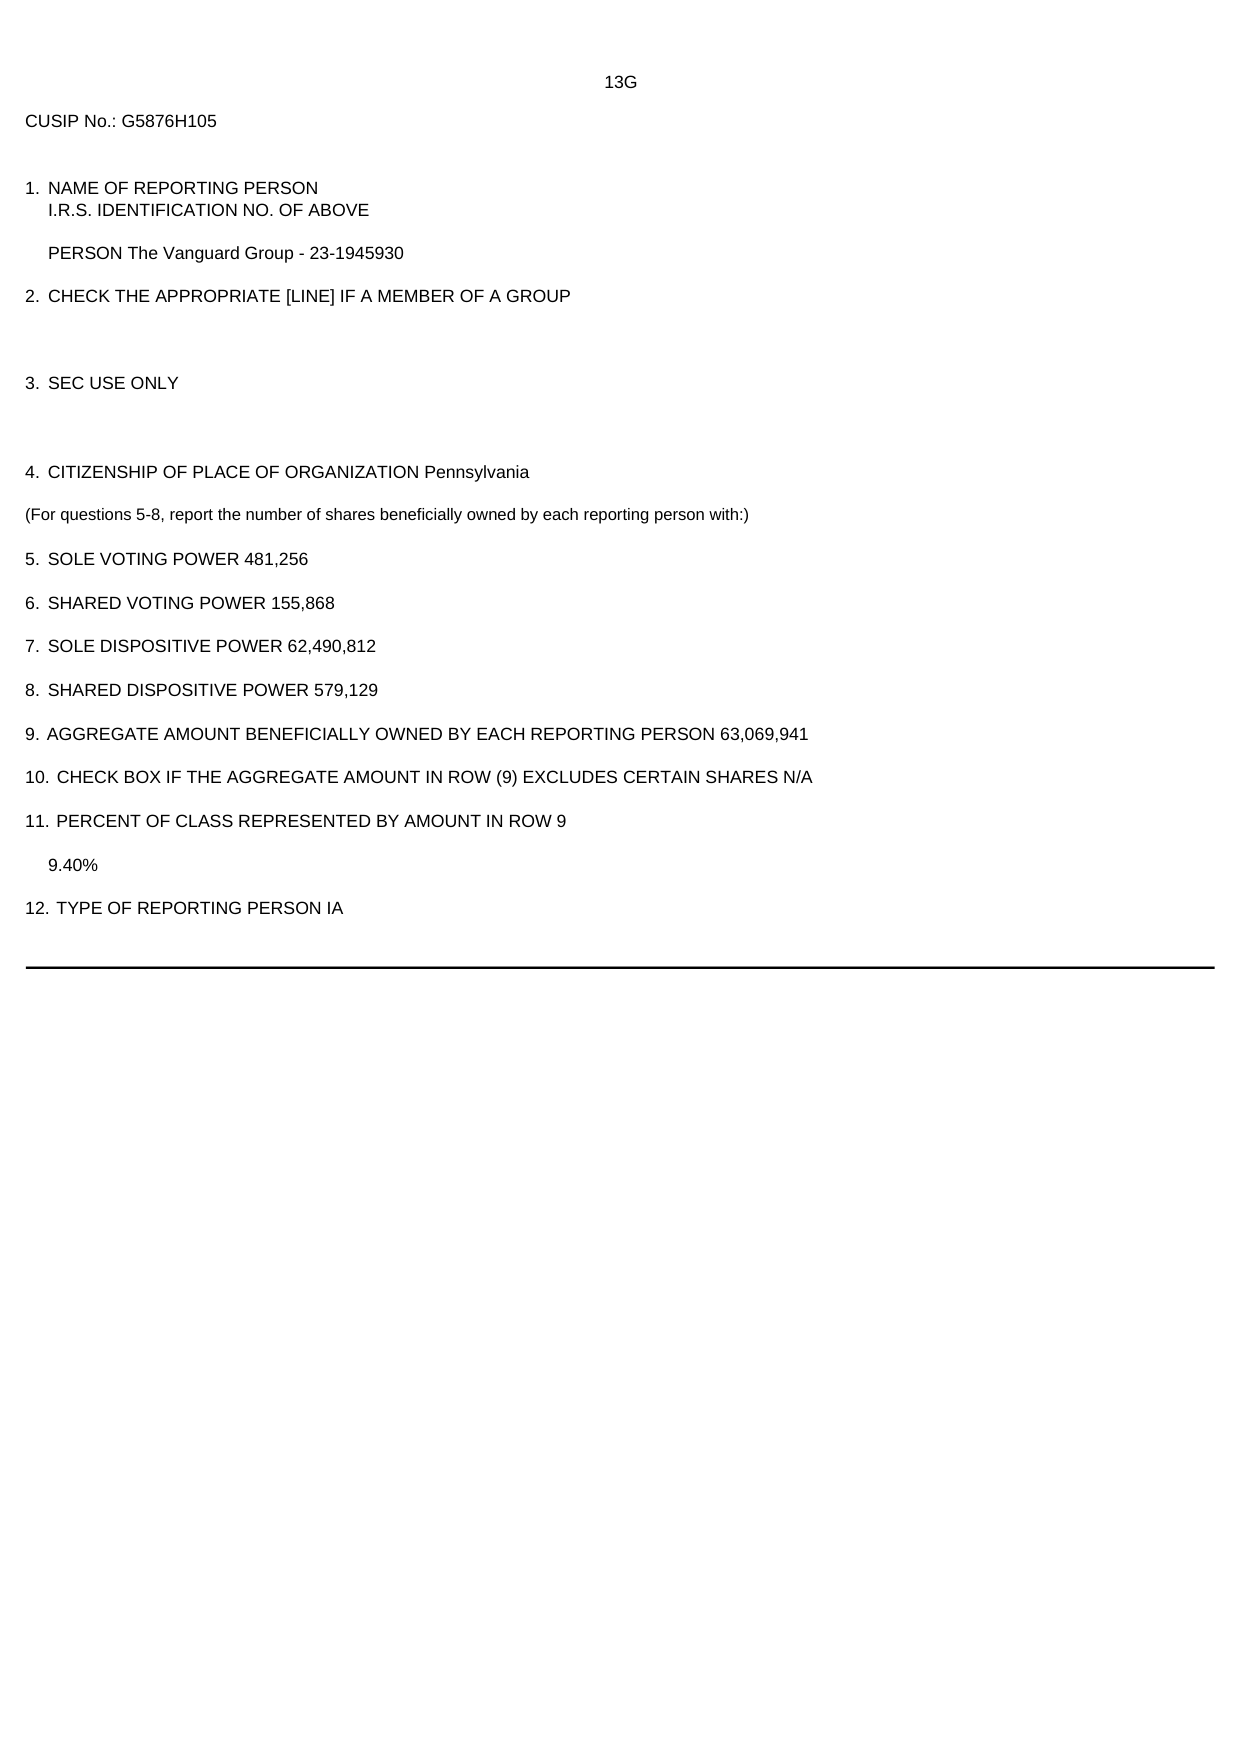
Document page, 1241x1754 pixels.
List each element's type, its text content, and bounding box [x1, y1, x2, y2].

text CUSIP No.: G5876H105 [25, 111, 1090, 132]
list CHECK THE APPROPRIATE [LINE] IF A MEMBER OF A GROUP [25, 286, 1090, 306]
text I.R.S. IDENTIFICATION NO. OF ABOVE PERSON The Vanguard Group - 23-1945930 [48, 200, 436, 263]
list TYPE OF REPORTING PERSON IA [25, 898, 1090, 918]
list SOLE DISPOSITIVE POWER 62,490,812 [25, 636, 1090, 656]
text 13G [604, 72, 1090, 92]
list CITIZENSHIP OF PLACE OF ORGANIZATION Pennsylvania [25, 461, 1090, 482]
list PERCENT OF CLASS REPRESENTED BY AMOUNT IN ROW 9 [25, 811, 1090, 831]
text 9.40% [48, 854, 1090, 875]
list SOLE VOTING POWER 481,256 [25, 549, 1090, 569]
list SEC USE ONLY [25, 373, 1090, 393]
list CHECK BOX IF THE AGGREGATE AMOUNT IN ROW (9) EXCLUDES CERTAIN SHARES N/A [25, 767, 1090, 787]
text (For questions 5-8, report the number of shares beneficially owned by each reporting person with:) [25, 505, 1090, 524]
list SHARED VOTING POWER 155,868 [25, 592, 1090, 613]
list NAME OF REPORTING PERSON [25, 177, 1090, 198]
list SHARED DISPOSITIVE POWER 579,129 [25, 680, 1090, 700]
list AGGREGATE AMOUNT BENEFICIALLY OWNED BY EACH REPORTING PERSON 63,069,941 [25, 723, 1090, 744]
